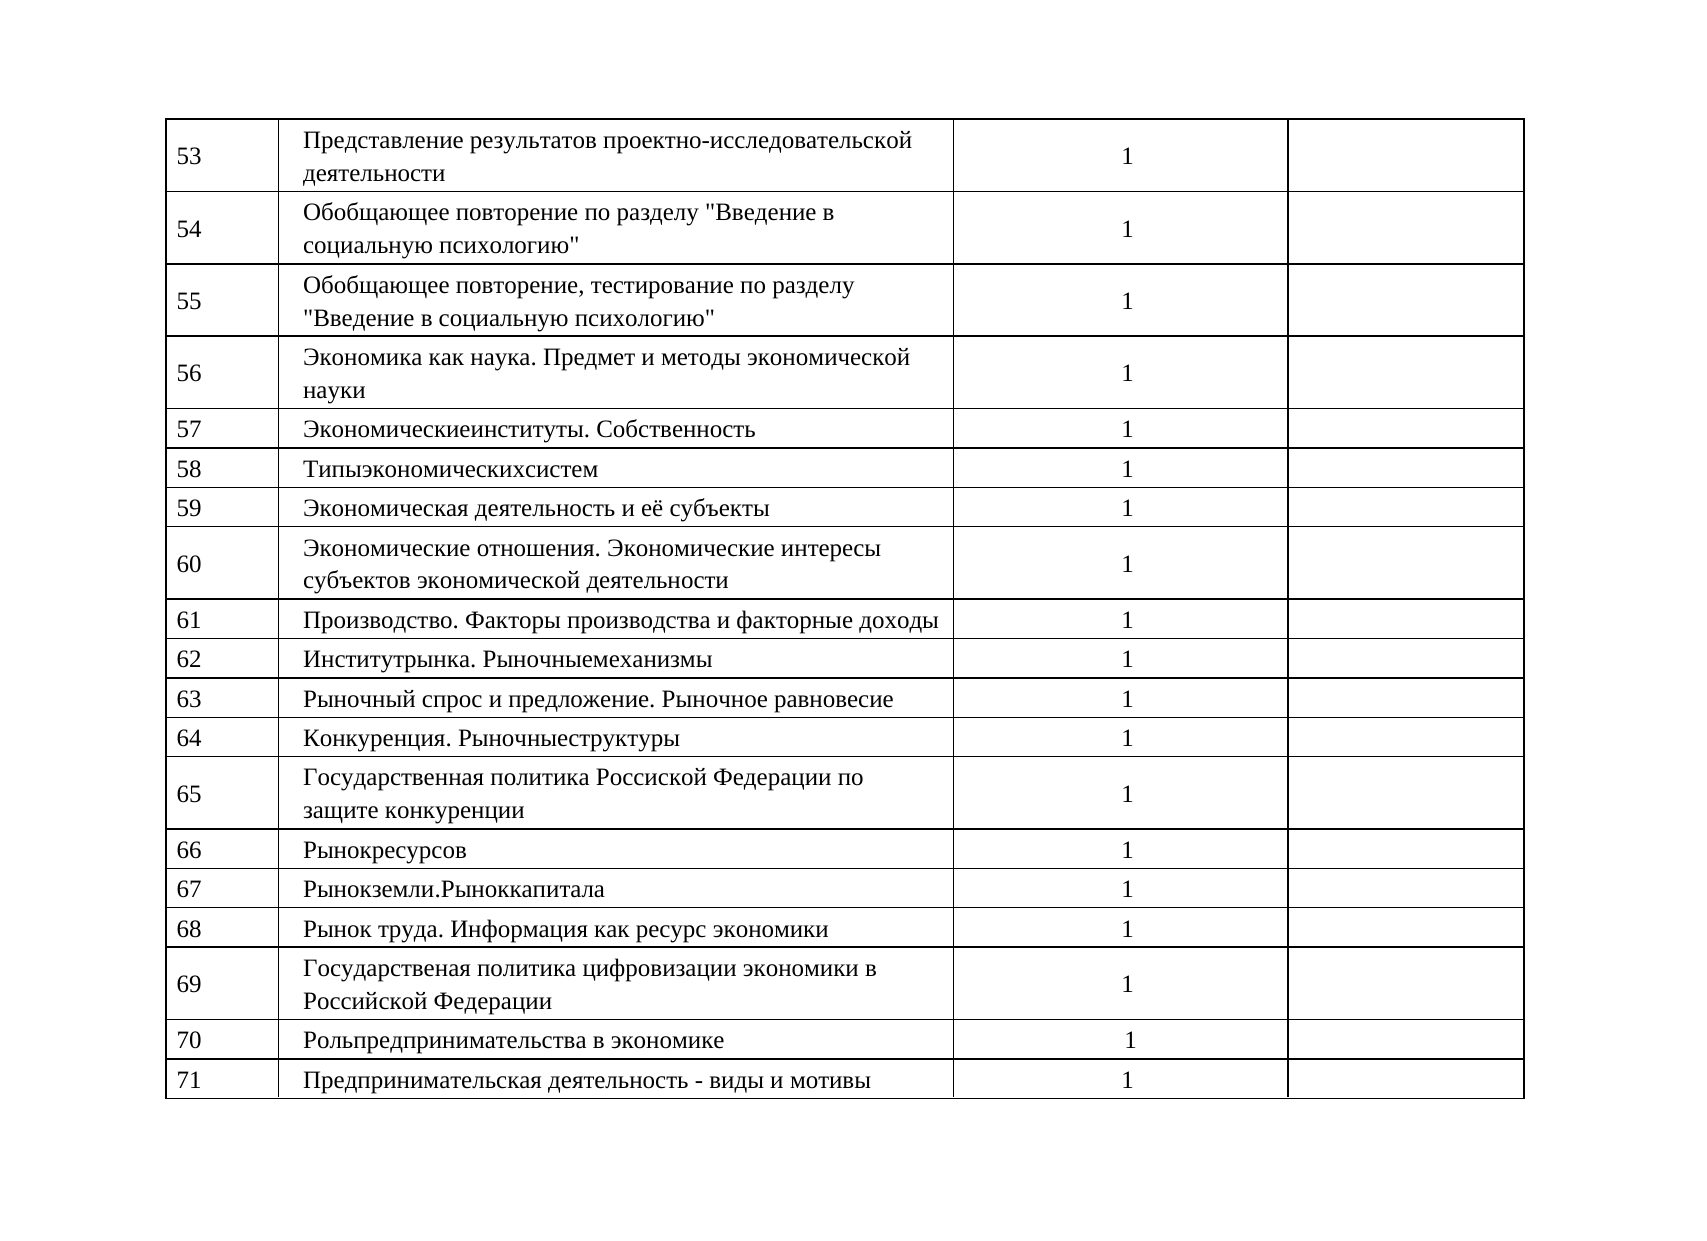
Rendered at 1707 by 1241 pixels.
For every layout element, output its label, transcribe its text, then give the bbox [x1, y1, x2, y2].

table_cell [1289, 718, 1523, 756]
table_cell [1289, 948, 1523, 1019]
table_cell Экономические отношения. Экономические интересы субъектов экономической деятельности [279, 527, 953, 598]
table_cell 71 [167, 1060, 278, 1097]
table_cell [1289, 1020, 1523, 1058]
table_cell Типыэкономическихсистем [279, 449, 953, 486]
table_cell 59 [167, 488, 278, 526]
table_cell 62 [167, 639, 278, 677]
table_cell 57 [167, 409, 278, 447]
table_cell 55 [167, 265, 278, 335]
table_cell Экономическиеинституты. Собственность [279, 409, 953, 447]
table_cell Экономическая деятельность и её субъекты [279, 488, 953, 526]
table_cell [1289, 639, 1523, 677]
table_cell 56 [167, 337, 278, 408]
table_cell Предпринимательская деятельность - виды и мотивы [279, 1060, 953, 1097]
table_cell 68 [167, 908, 278, 946]
table_cell Институтрынка. Рыночныемеханизмы [279, 639, 953, 677]
table_cell Конкуренция. Рыночныеструктуры [279, 718, 953, 756]
table_cell [1289, 409, 1523, 447]
table_cell 1 [954, 1020, 1287, 1058]
table_cell 54 [167, 192, 278, 263]
table_cell [1289, 679, 1523, 716]
table_cell 1 [954, 192, 1287, 263]
table_cell 67 [167, 869, 278, 907]
table_cell Государственная политика Россиской Федерации по защите конкуренции [279, 757, 953, 828]
table_cell 64 [167, 718, 278, 756]
table_cell [1289, 449, 1523, 486]
table_cell [1289, 757, 1523, 828]
table_cell 1 [954, 908, 1287, 946]
table_cell Экономика как наука. Предмет и методы экономической науки [279, 337, 953, 408]
table_cell [1289, 1060, 1523, 1097]
table_cell [1289, 488, 1523, 526]
table_cell 61 [167, 600, 278, 638]
table_cell [1289, 869, 1523, 907]
table_cell 58 [167, 449, 278, 486]
table_cell 1 [954, 1060, 1287, 1097]
table_cell 1 [954, 488, 1287, 526]
table_cell 1 [954, 527, 1287, 598]
table_cell [1289, 830, 1523, 867]
table_cell 1 [954, 600, 1287, 638]
table_cell Рольпредпринимательства в экономике [279, 1020, 953, 1058]
table_cell 69 [167, 948, 278, 1019]
table_cell 63 [167, 679, 278, 716]
table_cell [1289, 192, 1523, 263]
table_cell 53 [167, 120, 278, 191]
table_cell Государственая политика цифровизации экономики в Российской Федерации [279, 948, 953, 1019]
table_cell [279, 120, 953, 191]
table_cell [1289, 908, 1523, 946]
table_cell 66 [167, 830, 278, 867]
table_cell Обобщающее повторение, тестирование по разделу "Введение в социальную психологию" [279, 265, 953, 335]
table_cell Рынокземли.Рыноккапитала [279, 869, 953, 907]
table_cell 1 [954, 409, 1287, 447]
table_cell 1 [954, 679, 1287, 716]
table_cell 70 [167, 1020, 278, 1058]
table_cell [1289, 265, 1523, 335]
table_cell 65 [167, 757, 278, 828]
table_cell Производство. Факторы производства и факторные доходы [279, 600, 953, 638]
table_cell [1289, 527, 1523, 598]
table_cell 1 [954, 449, 1287, 486]
table_cell [1289, 600, 1523, 638]
table_cell 1 [954, 337, 1287, 408]
table_cell 1 [954, 265, 1287, 335]
table_cell 1 [954, 948, 1287, 1019]
table_cell Обобщающее повторение по разделу "Введение в социальную психологию" [279, 192, 953, 263]
table_cell [1289, 120, 1523, 191]
table_cell Рынок труда. Информация как ресурс экономики [279, 908, 953, 946]
table_cell 1 [954, 639, 1287, 677]
table_cell 1 [954, 869, 1287, 907]
table_cell Рынокресурсов [279, 830, 953, 867]
table_cell 1 [954, 830, 1287, 867]
table_cell Рыночный спрос и предложение. Рыночное равновесие [279, 679, 953, 716]
table_cell 1 [954, 757, 1287, 828]
table_cell 60 [167, 527, 278, 598]
table_cell [1289, 337, 1523, 408]
table_cell 1 [954, 718, 1287, 756]
table_cell 1 [954, 120, 1287, 191]
